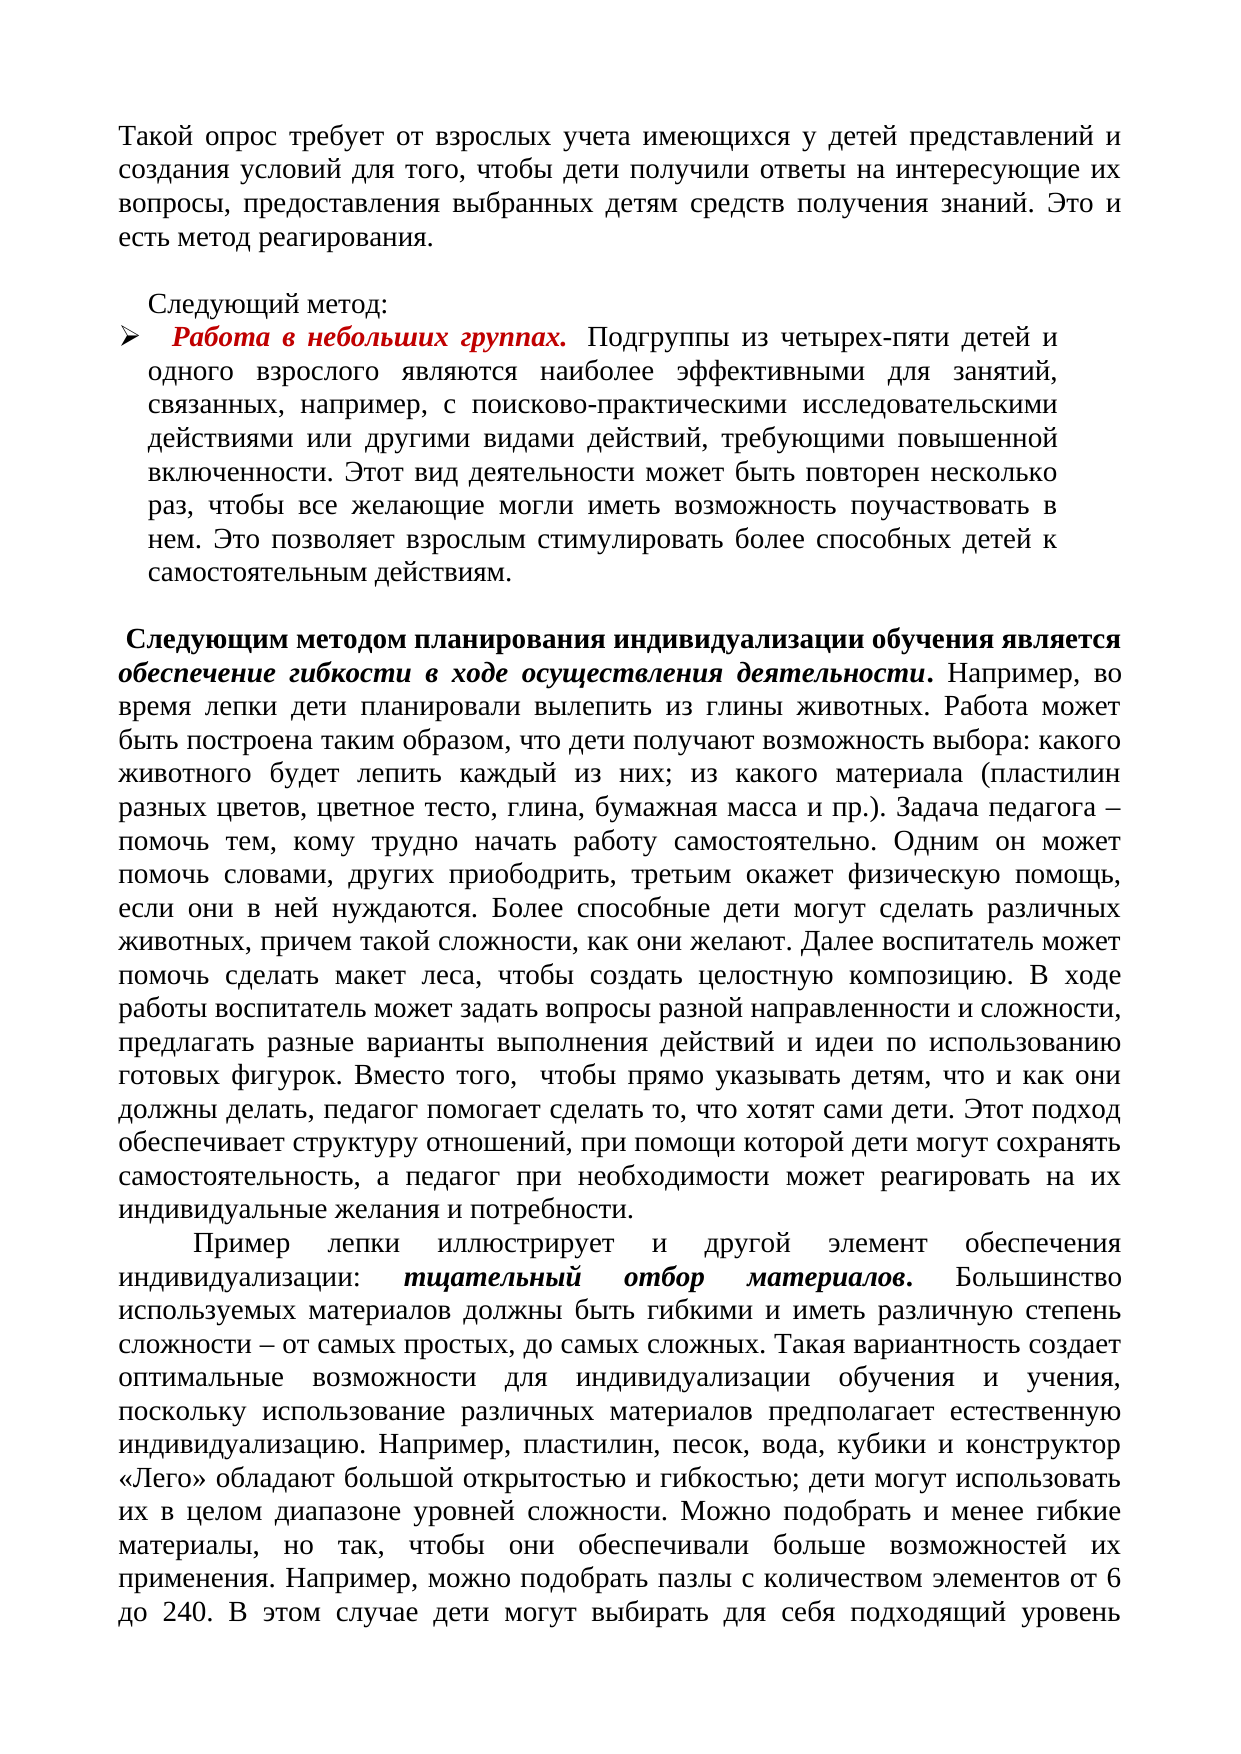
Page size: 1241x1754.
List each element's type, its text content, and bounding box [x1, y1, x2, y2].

list Работа в небольших группах. Подгруппы из четырех-пяти детей и одного взрослого являются наиболее эффективными для занятий, связанных, например, с поисково-практическими исследовательскими действиями или другими видами действий, требующими повышенной включенности. Этот вид деятельности может быть повторен несколько раз, чтобы все желающие могли иметь возможность поучаствовать в нем. Это позволяет взрослым стимулировать более способных детей к самостоятельным действиям. [118, 319, 1058, 588]
text Следующий метод: [148, 286, 1058, 319]
text Следующим методом планирования индивидуализации обучения является обеспечение гибкости в ходе осуществления деятельности. Например, во время лепки дети планировали вылепить из глины животных. Работа может быть построена таким образом, что дети получают возможность выбора: какого животного будет лепить каждый из них; из какого материала (пластилин разных цветов, цветное тесто, глина, бумажная масса и пр.). Задача педагога – помочь тем, кому трудно начать работу самостоятельно. Одним он может помочь словами, других приободрить, третьим окажет физическую помощь, если они в ней нуждаются. Более способные дети могут сделать различных животных, причем такой сложности, как они желают. Далее воспитатель может помочь сделать макет леса, чтобы создать целостную композицию. В ходе работы воспитатель может задать вопросы разной направленности и сложности, предлагать разные варианты выполнения действий и идеи по использованию готовых фигурок. Вместо того, чтобы прямо указывать детям, что и как они должны делать, педагог помогает сделать то, что хотят сами дети. Этот подход обеспечивает структуру отношений, при помощи которой дети могут сохранять самостоятельность, а педагог при необходимости может реагировать на их индивидуальные желания и потребности. [118, 621, 1122, 1225]
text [118, 1225, 1122, 1628]
text Такой опрос требует от взрослых учета имеющихся у детей представлений и создания условий для того, чтобы дети получили ответы на интересующие их вопросы, предоставления выбранных детям средств получения знаний. Это и есть метод реагирования. [118, 118, 1122, 252]
